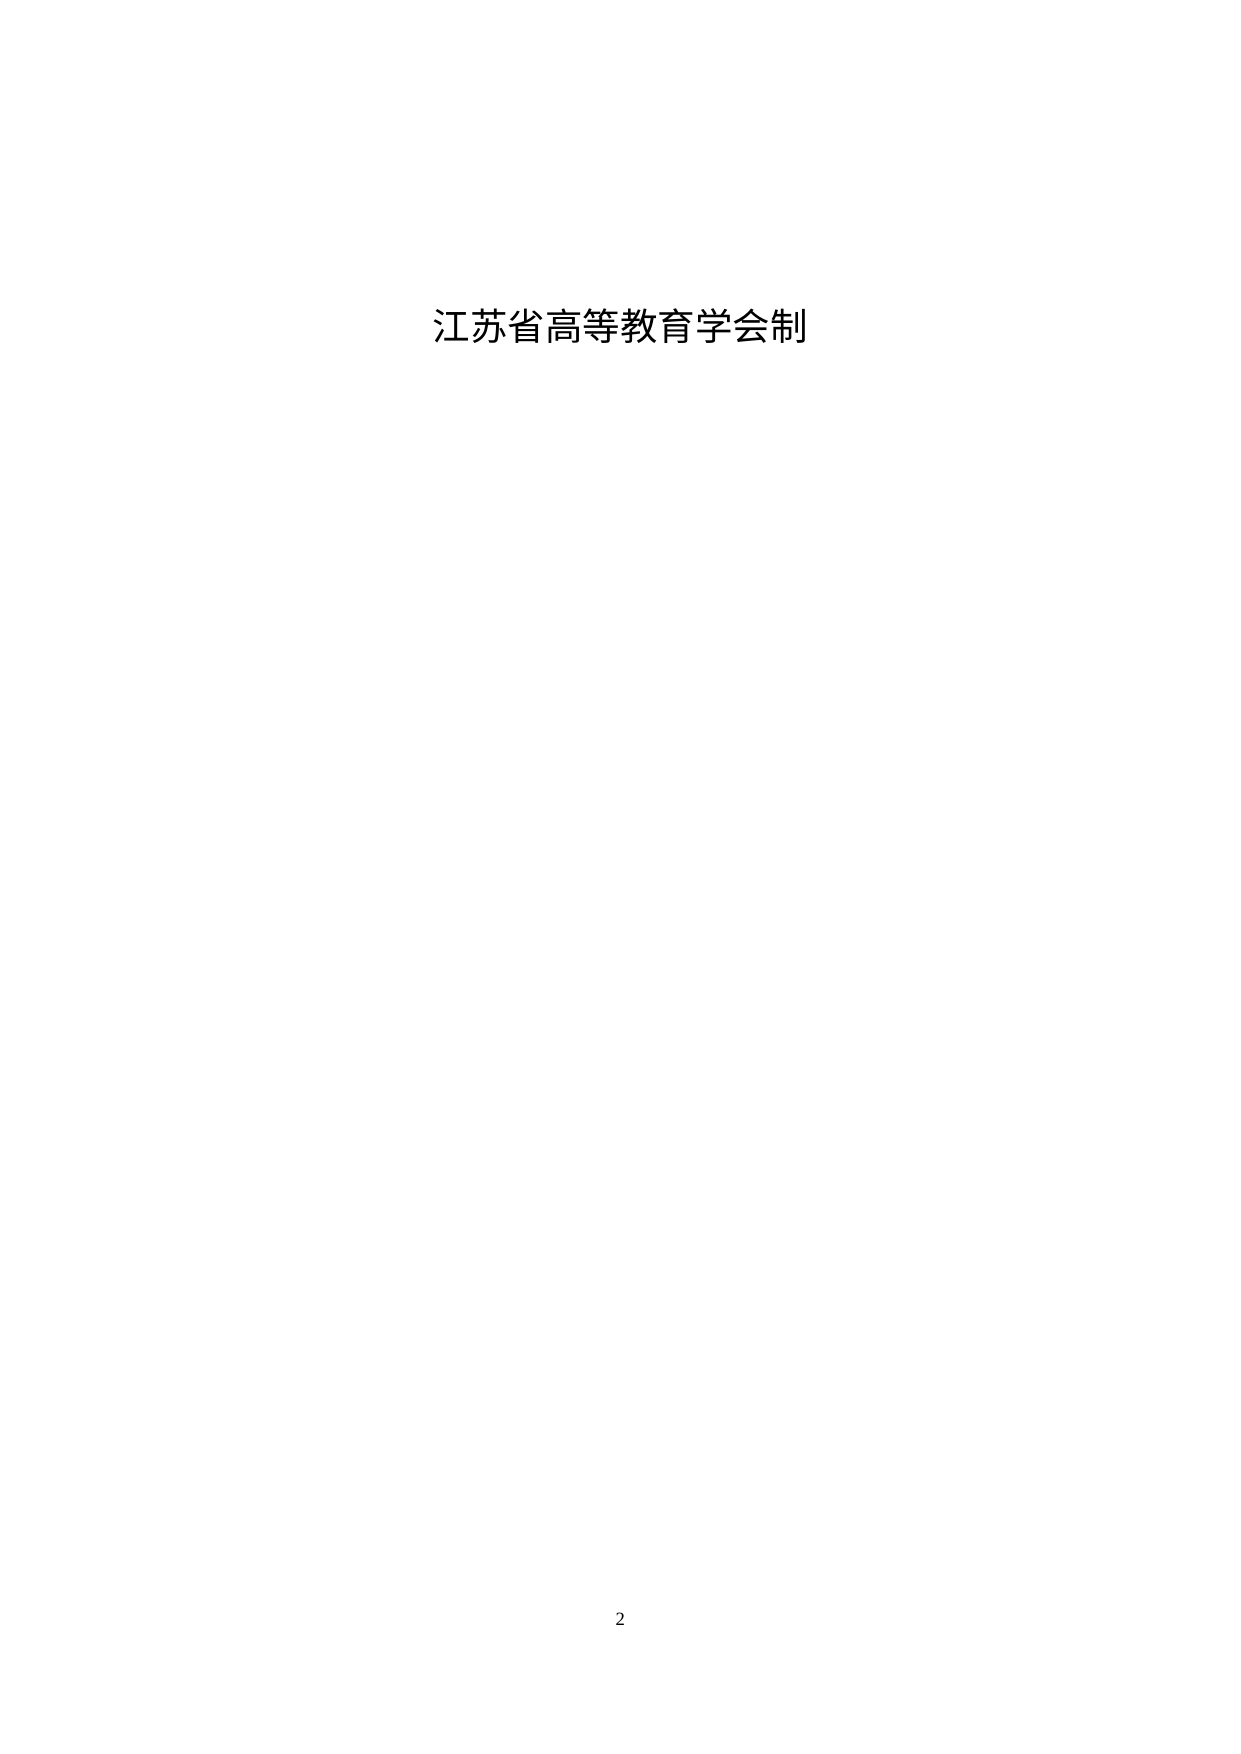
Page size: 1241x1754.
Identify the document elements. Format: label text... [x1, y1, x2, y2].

text 江苏省高等教育学会制 [187, 292, 1053, 357]
